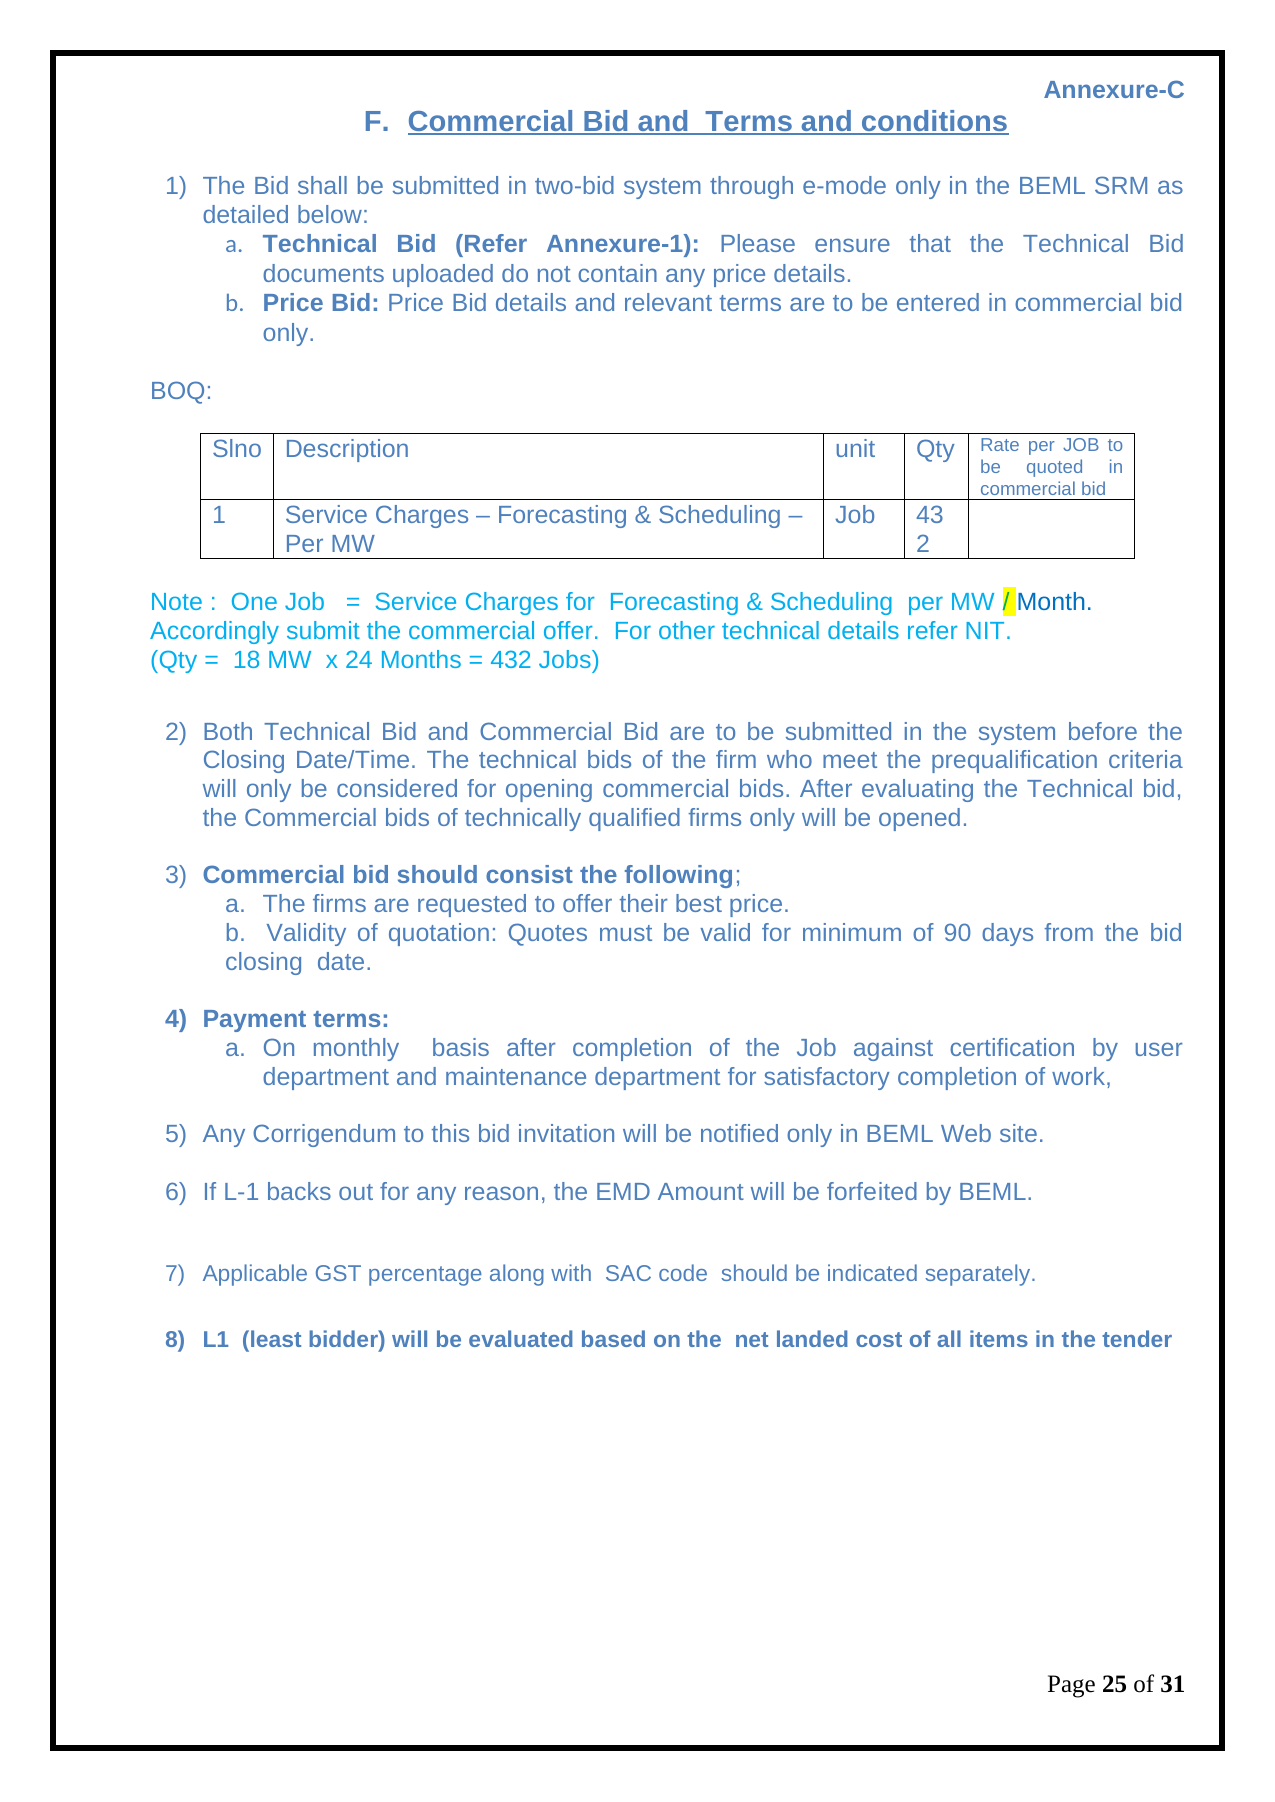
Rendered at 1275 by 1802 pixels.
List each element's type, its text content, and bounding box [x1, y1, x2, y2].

list Any Corrigendum to this bid invitation will be notified only in BEML Web site. [165, 1119, 1185, 1148]
list If L-1 backs out for any reason, the EMD Amount will be forfeited by BEML. [165, 1177, 1185, 1205]
list The firms are requested to offer their best price. [225, 889, 1185, 918]
text b. Validity of quotation: Quotes must be valid for minimum of 90 days from the bid closing date. [225, 918, 1185, 975]
list Both Technical Bid and Commercial Bid are to be submitted in the system before the Closing Date/Time. The technical bids of the firm who meet the prequalification criteria will only be considered for opening commercial bids. After evaluating the Technical bid, the Commercial bids of technically qualified firms only will be opened. [165, 717, 1185, 832]
table_cell Job [824, 500, 904, 557]
table_header Slno [201, 434, 273, 499]
list Technical Bid (Refer Annexure-1): Please ensure that the Technical Bid documents uploaded do not contain any price details. [225, 228, 1185, 288]
table_header Rate per JOB to be quoted in commercial bid [969, 434, 1134, 499]
table_header unit [824, 434, 904, 499]
text Annexure-C [975, 75, 1185, 104]
table_header Qty [905, 434, 968, 499]
list Commercial bid should consist the following; [165, 860, 1185, 889]
list Applicable GST percentage along with SAC code should be indicated separately. [165, 1260, 1185, 1287]
text Note : One Job = Service Charges for Forecasting & Scheduling per MW / Month. Accordingly submit the commercial offer. For other technical details refer NIT. [150, 587, 1185, 645]
table_cell 432 [905, 500, 968, 557]
text (Qty = 18 MW x 24 Months = 432 Jobs) [150, 645, 1185, 673]
table_cell 1 [201, 500, 273, 557]
list On monthly basis after completion of the Job against certification by user department and maintenance department for satisfactory completion of work, [225, 1033, 1185, 1090]
list Commercial Bid and Terms and conditions [187, 104, 1185, 137]
text BOQ: [150, 376, 1185, 404]
table_header Description [274, 434, 823, 499]
list L1 (least bidder) will be evaluated based on the net landed cost of all items in the tender [165, 1326, 1185, 1352]
list The Bid shall be submitted in two-bid system through e-mode only in the BEML SRM as detailed below: [165, 171, 1185, 228]
table_cell Service Charges – Forecasting & Scheduling – Per MW [274, 500, 823, 557]
list Price Bid: Price Bid details and relevant terms are to be entered in commercial bid only. [225, 288, 1185, 347]
list Payment terms: [165, 1004, 1185, 1033]
table_cell [969, 500, 1134, 557]
